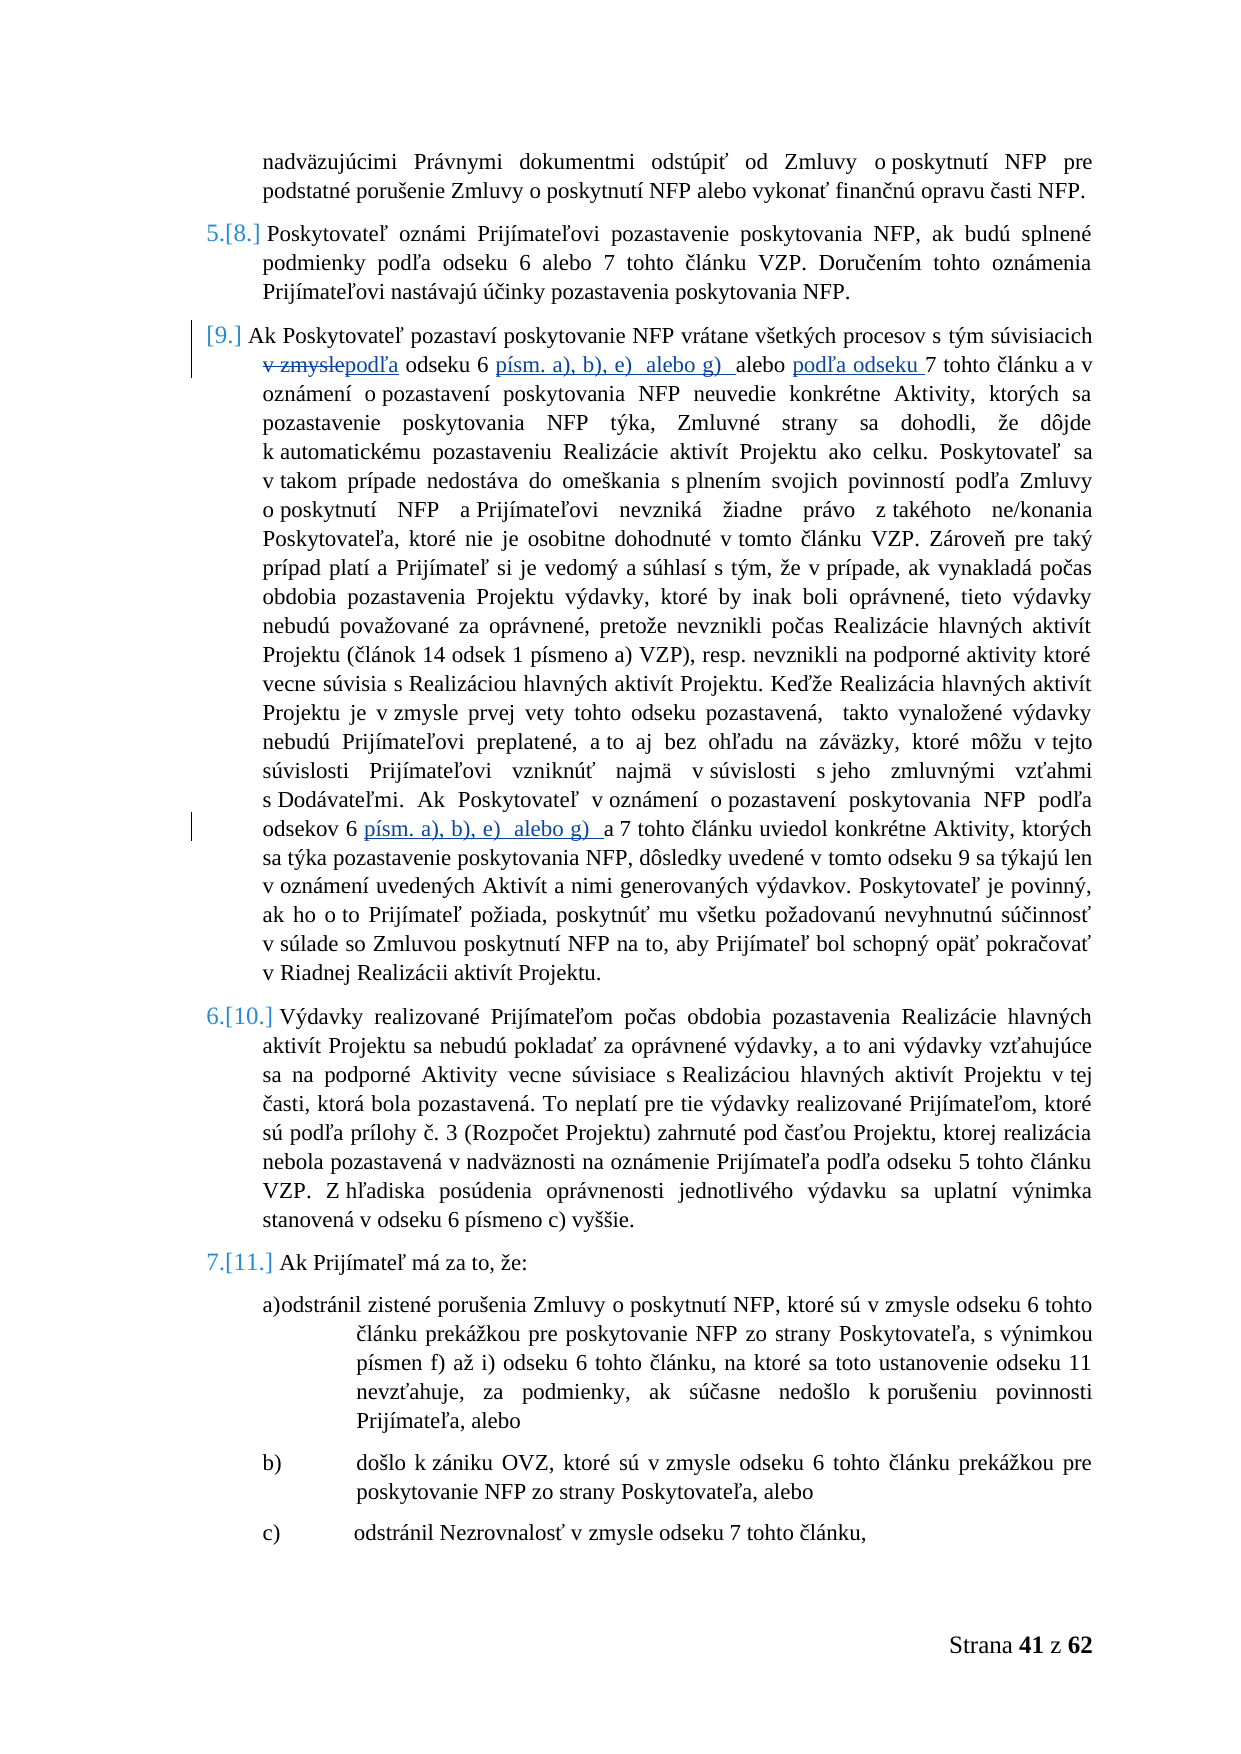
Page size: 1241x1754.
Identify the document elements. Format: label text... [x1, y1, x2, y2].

list odstránil Nezrovnalosť v zmysle odseku 7 tohto článku, [262, 1519, 1092, 1546]
list Výdavky realizované Prijímateľom počas obdobia pozastavenia Realizácie hlavných aktivít Projektu sa nebudú pokladať za oprávnené výdavky, a to ani výdavky vzťahujúce sa na podporné Aktivity vecne súvisiace s Realizáciou hlavných aktivít Projektu v tej časti, ktorá bola pozastavená. To neplatí pre tie výdavky realizované Prijímateľom, ktoré sú podľa prílohy č. 3 (Rozpočet Projektu) zahrnuté pod časťou Projektu, ktorej realizácia nebola pozastavená v nadväznosti na oznámenie Prijímateľa podľa odseku 5 tohto článku VZP. Z hľadiska posúdenia oprávnenosti jednotlivého výdavku sa uplatní výnimka stanovená v odseku 6 písmeno c) vyššie. [206, 1001, 1092, 1232]
list odstránil zistené porušenia Zmluvy o poskytnutí NFP, ktoré sú v zmysle odseku 6 tohto článku prekážkou pre poskytovanie NFP zo strany Poskytovateľa, s výnimkou písmen f) až i) odseku 6 tohto článku, na ktoré sa toto ustanovenie odseku 11 nevzťahuje, za podmienky, ak súčasne nedošlo k porušeniu povinnosti Prijímateľa, alebo [262, 1291, 1092, 1434]
list Ak Prijímateľ má za to, že: [206, 1247, 1092, 1276]
list Ak Poskytovateľ pozastaví poskytovanie NFP vrátane všetkých procesov s tým súvisiacich odseku 6 alebo 7 tohto článku a v oznámení o pozastavení poskytovania NFP neuvedie konkrétne Aktivity, ktorých sa pozastavenie poskytovania NFP týka, Zmluvné strany sa dohodli, že dôjde k automatickému pozastaveniu Realizácie aktivít Projektu ako celku. Poskytovateľ sa v takom prípade nedostáva do omeškania s plnením svojich povinností podľa Zmluvy o poskytnutí NFP a Prijímateľovi nevzniká žiadne právo z takéhoto ne/konania Poskytovateľa, ktoré nie je osobitne dohodnuté v tomto článku VZP. Zároveň pre taký prípad platí a Prijímateľ si je vedomý a súhlasí s tým, že v prípade, ak vynakladá počas obdobia pozastavenia Projektu výdavky, ktoré by inak boli oprávnené, tieto výdavky nebudú považované za oprávnené, pretože nevznikli počas Realizácie hlavných aktivít Projektu (článok 14 odsek 1 písmeno a) VZP), resp. nevznikli na podporné aktivity ktoré vecne súvisia s Realizáciou hlavných aktivít Projektu. Keďže Realizácia hlavných aktivít Projektu je v zmysle prvej vety tohto odseku pozastavená, takto vynaložené výdavky nebudú Prijímateľovi preplatené, a to aj bez ohľadu na záväzky, ktoré môžu v tejto súvislosti Prijímateľovi vzniknúť najmä v súvislosti s jeho zmluvnými vzťahmi s Dodávateľmi. Ak Poskytovateľ v oznámení o pozastavení poskytovania NFP podľa odsekov 6 a 7 tohto článku uviedol konkrétne Aktivity, ktorých sa týka pozastavenie poskytovania NFP, dôsledky uvedené v tomto odseku 9 sa týkajú len v oznámení uvedených Aktivít a nimi generovaných výdavkov. Poskytovateľ je povinný, ak ho o to Prijímateľ požiada, poskytnúť mu všetku požadovanú nevyhnutnú súčinnosť v súlade so Zmluvou poskytnutí NFP na to, aby Prijímateľ bol schopný opäť pokračovať v Riadnej Realizácii aktivít Projektu. [206, 320, 1092, 986]
list Poskytovateľ oznámi Prijímateľovi pozastavenie poskytovania NFP, ak budú splnené podmienky podľa odseku 6 alebo 7 tohto článku VZP. Doručením tohto oznámenia Prijímateľovi nastávajú účinky pozastavenia poskytovania NFP. [206, 218, 1092, 305]
list došlo k zániku OVZ, ktoré sú v zmysle odseku 6 tohto článku prekážkou pre poskytovanie NFP zo strany Poskytovateľa, alebo [262, 1449, 1092, 1504]
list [206, 148, 1092, 203]
